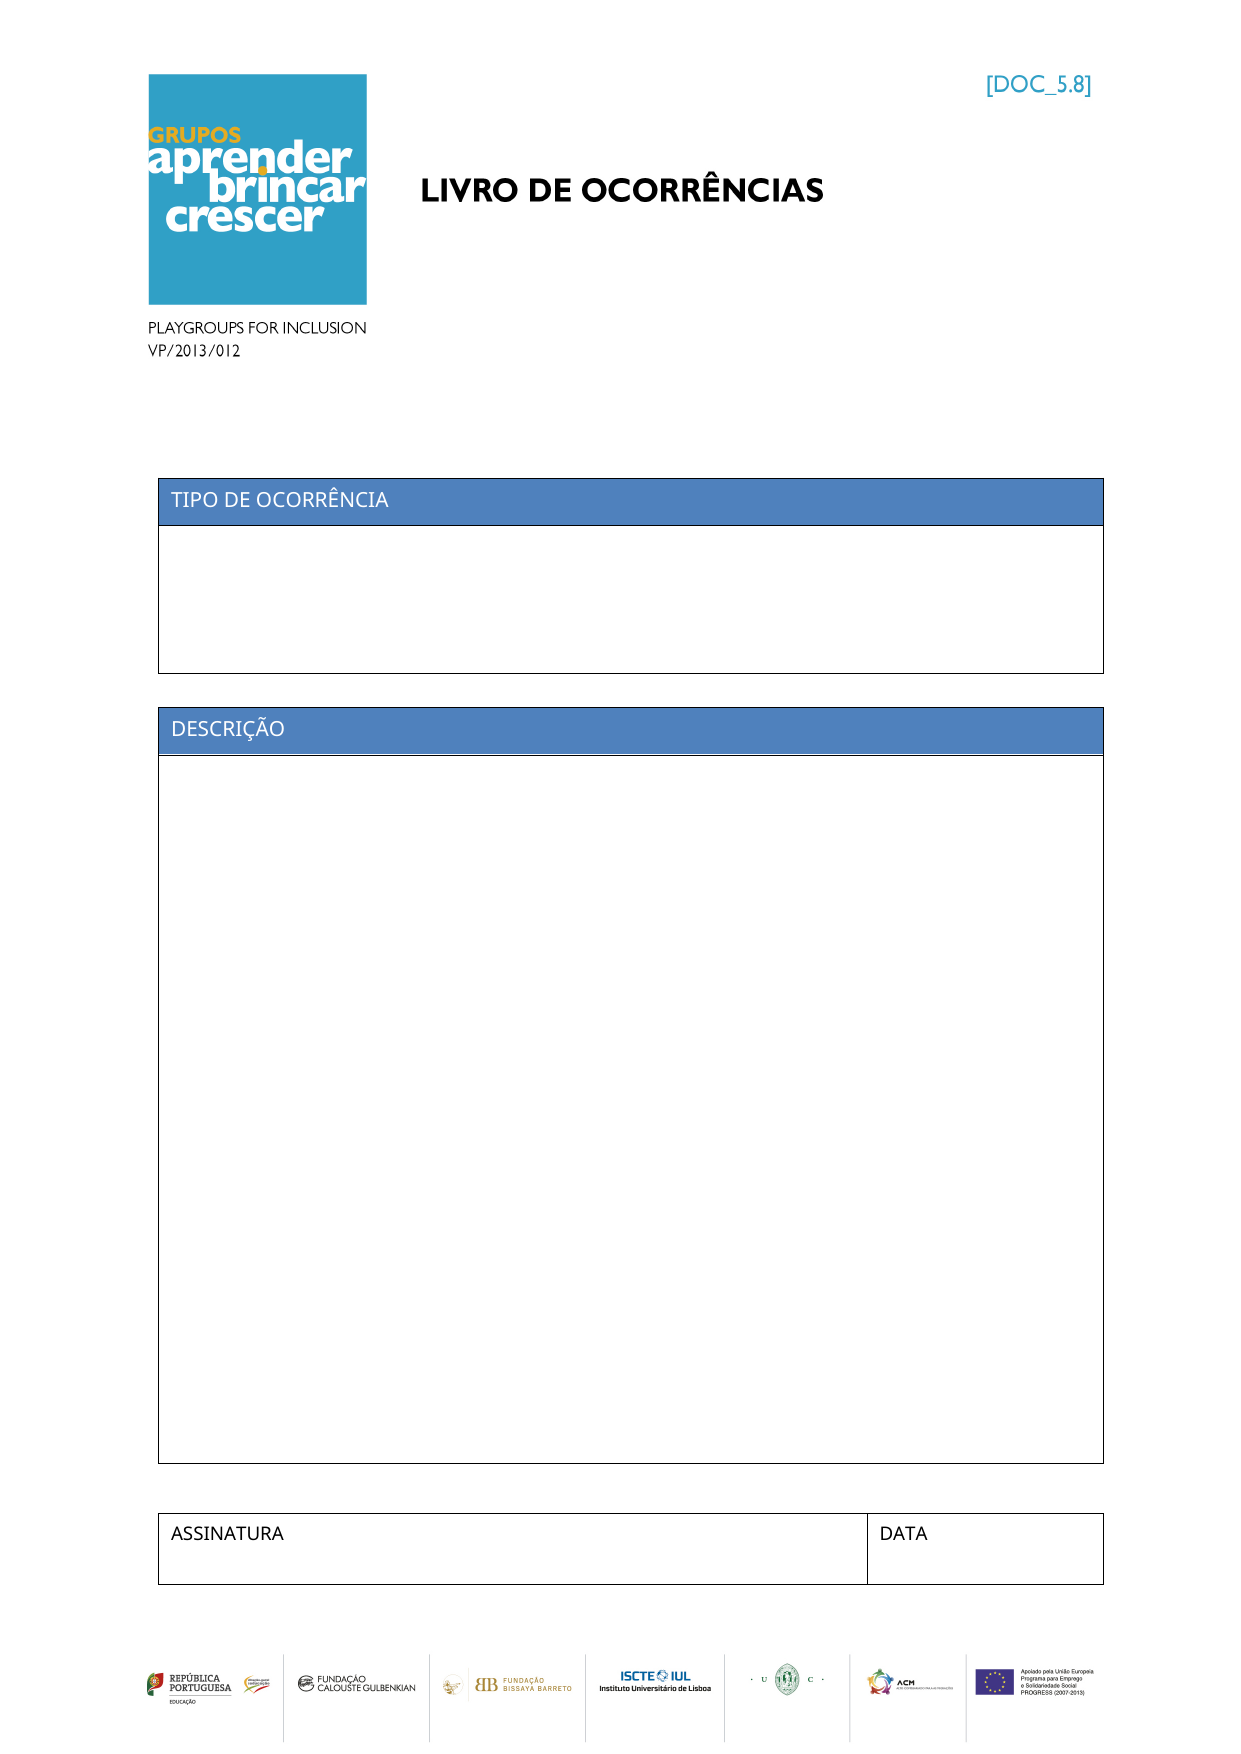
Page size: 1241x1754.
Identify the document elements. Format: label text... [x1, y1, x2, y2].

table_cell [159, 526, 1103, 673]
table_header DATA [868, 1514, 1103, 1584]
table_cell [159, 756, 1103, 1463]
picture [0, 0, 1241, 374]
picture [0, 1650, 1241, 1754]
table_header ASSINATURA [159, 1514, 867, 1584]
table_header TIPO DE OCORRÊNCIA [159, 479, 1103, 525]
table_header DESCRIÇÃO [159, 708, 1103, 754]
